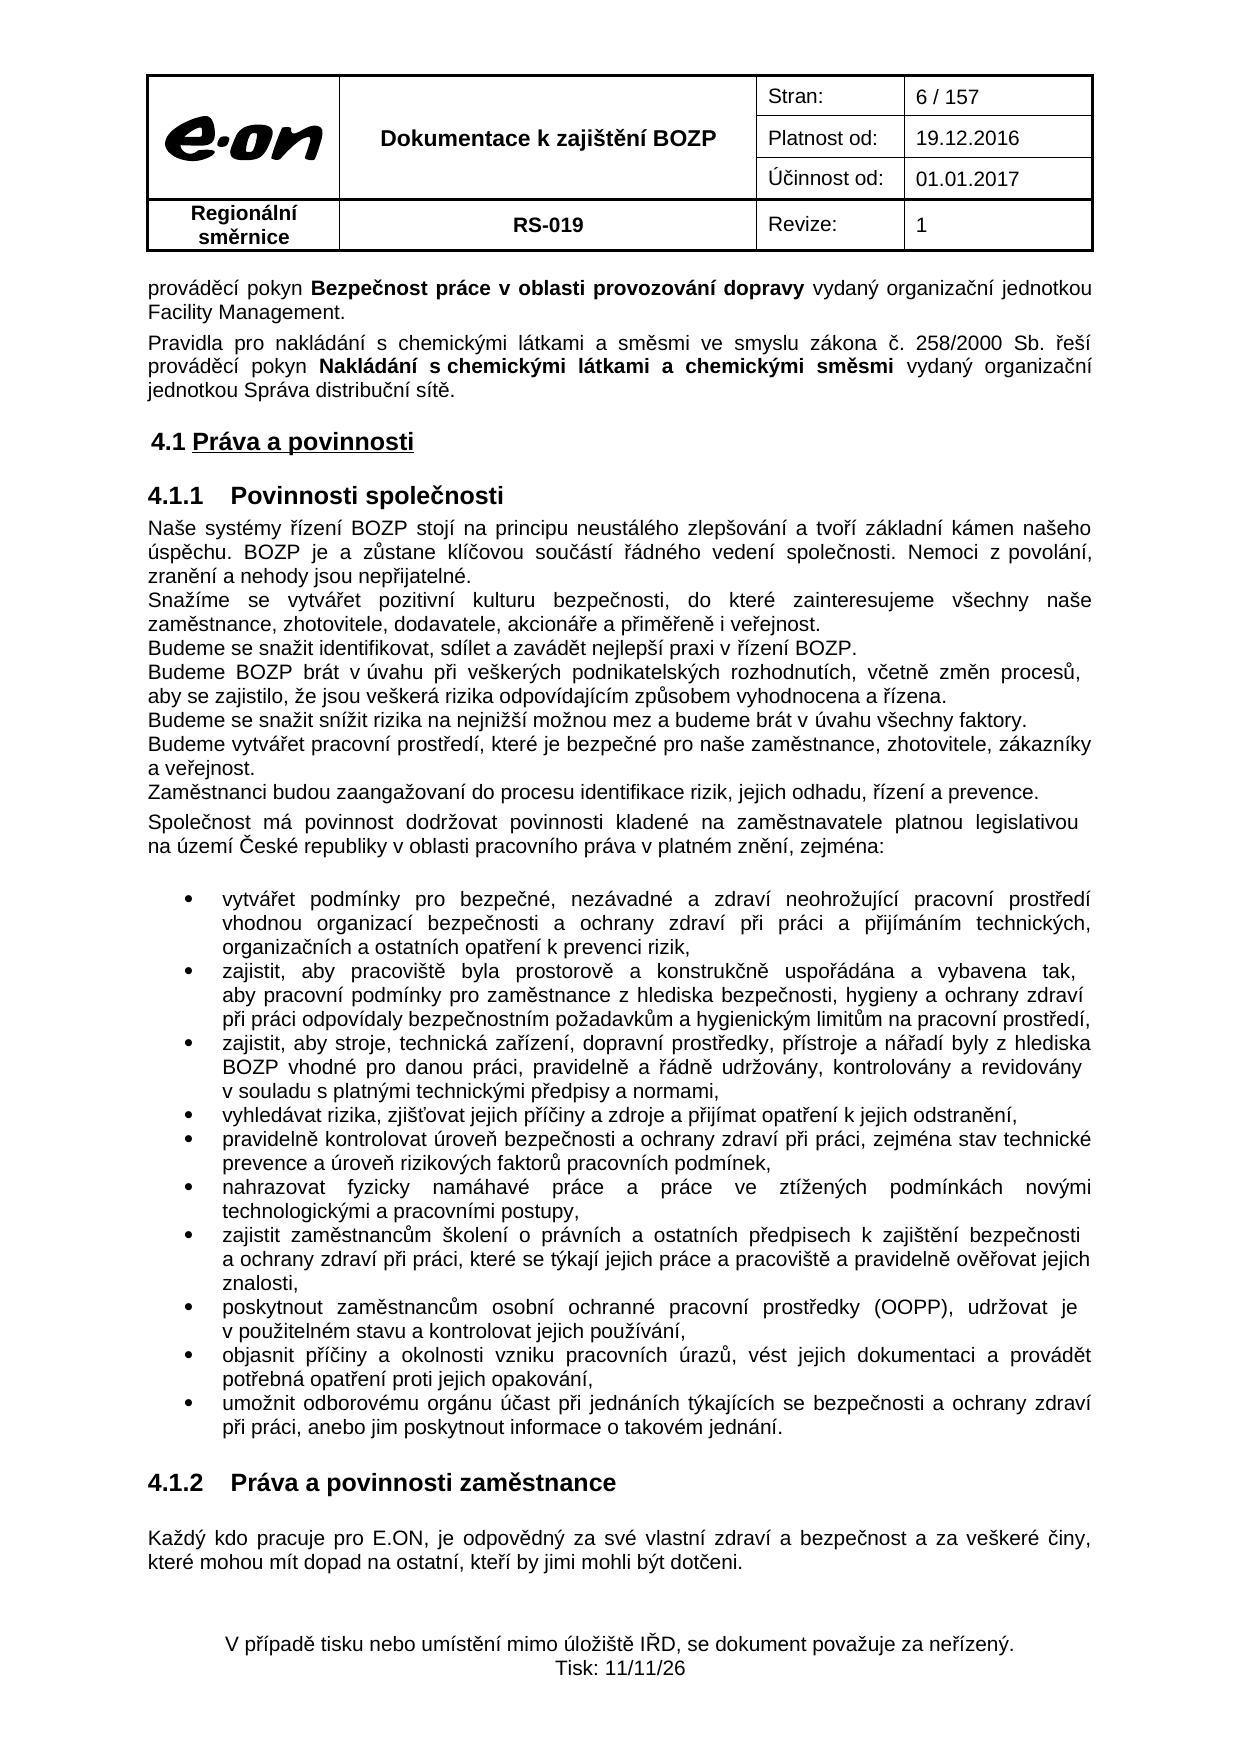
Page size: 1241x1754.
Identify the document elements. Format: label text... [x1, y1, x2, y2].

list poskytnout zaměstnancům osobní ochranné pracovní prostředky (OOPP), udržovat je v použitelném stavu a kontrolovat jejich používání, [185, 1295, 1092, 1343]
subtitle Práva a povinnosti [151, 427, 1092, 456]
list umožnit odborovému orgánu účast při jednáních týkajících se bezpečnosti a ochrany zdraví při práci, anebo jim poskytnout informace o takovém jednání. [185, 1391, 1092, 1439]
subtitle Povinnosti společnosti [148, 481, 1092, 510]
list objasnit příčiny a okolnosti vzniku pracovních úrazů, vést jejich dokumentaci a provádět potřebná opatření proti jejich opakování, [185, 1343, 1092, 1391]
text Každý kdo pracuje pro E.ON, je odpovědný za své vlastní zdraví a bezpečnost a za veškeré činy, které mohou mít dopad na ostatní, kteří by jimi mohli být dotčeni. [148, 1526, 1092, 1574]
text Snažíme se vytvářet pozitivní kulturu bezpečnosti, do které zainteresujeme všechny naše zaměstnance, zhotovitele, dodavatele, akcionáře a přiměřeně i veřejnost. [148, 588, 1092, 636]
list nahrazovat fyzicky namáhavé práce a práce ve ztížených podmínkách novými technologickými a pracovními postupy, [185, 1175, 1092, 1223]
list vyhledávat rizika, zjišťovat jejich příčiny a zdroje a přijímat opatření k jejich odstranění, [185, 1103, 1092, 1127]
text Budeme se snažit identifikovat, sdílet a zavádět nejlepší praxi v řízení BOZP. [148, 636, 1092, 660]
text Společnost má povinnost dodržovat povinnosti kladené na zaměstnavatele platnou legislativou na území České republiky v oblasti pracovního práva v platném znění, zejména: [148, 810, 1092, 858]
text Pravidla pro nakládání s chemickými látkami a směsmi ve smyslu zákona č. 258/2000 Sb. řeší prováděcí pokyn Nakládání s chemickými látkami a chemickými směsmi vydaný organizační jednotkou Správa distribuční sítě. [148, 330, 1092, 402]
list vytvářet podmínky pro bezpečné, nezávadné a zdraví neohrožující pracovní prostředí vhodnou organizací bezpečnosti a ochrany zdraví při práci a přijímáním technických, organizačních a ostatních opatření k prevenci rizik, [185, 887, 1092, 959]
text Budeme BOZP brát v úvahu při veškerých podnikatelských rozhodnutích, včetně změn procesů, aby se zajistilo, že jsou veškerá rizika odpovídajícím způsobem vyhodnocena a řízena. [148, 660, 1092, 708]
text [148, 276, 1092, 324]
text Zaměstnanci budou zaangažovaní do procesu identifikace rizik, jejich odhadu, řízení a prevence. [148, 779, 1092, 803]
text Naše systémy řízení BOZP stojí na principu neustálého zlepšování a tvoří základní kámen našeho úspěchu. BOZP je a zůstane klíčovou součástí řádného vedení společnosti. Nemoci z povolání, zranění a nehody jsou nepřijatelné. [148, 516, 1092, 588]
list zajistit, aby pracoviště byla prostorově a konstrukčně uspořádána a vybavena tak, aby pracovní podmínky pro zaměstnance z hlediska bezpečnosti, hygieny a ochrany zdraví při práci odpovídaly bezpečnostním požadavkům a hygienickým limitům na pracovní prostředí, [185, 959, 1092, 1031]
list zajistit, aby stroje, technická zařízení, dopravní prostředky, přístroje a nářadí byly z hlediska BOZP vhodné pro danou práci, pravidelně a řádně udržovány, kontrolovány a revidovány v souladu s platnými technickými předpisy a normami, [185, 1031, 1092, 1103]
text Budeme vytvářet pracovní prostředí, které je bezpečné pro naše zaměstnance, zhotovitele, zákazníky a veřejnost. [148, 732, 1092, 779]
text Budeme se snažit snížit rizika na nejnižší možnou mez a budeme brát v úvahu všechny faktory. [148, 708, 1092, 732]
list pravidelně kontrolovat úroveň bezpečnosti a ochrany zdraví při práci, zejména stav technické prevence a úroveň rizikových faktorů pracovních podmínek, [185, 1127, 1092, 1175]
list zajistit zaměstnancům školení o právních a ostatních předpisech k zajištění bezpečnosti a ochrany zdraví při práci, které se týkají jejich práce a pracoviště a pravidelně ověřovat jejich znalosti, [185, 1223, 1092, 1295]
subtitle Práva a povinnosti zaměstnance [148, 1468, 1092, 1497]
